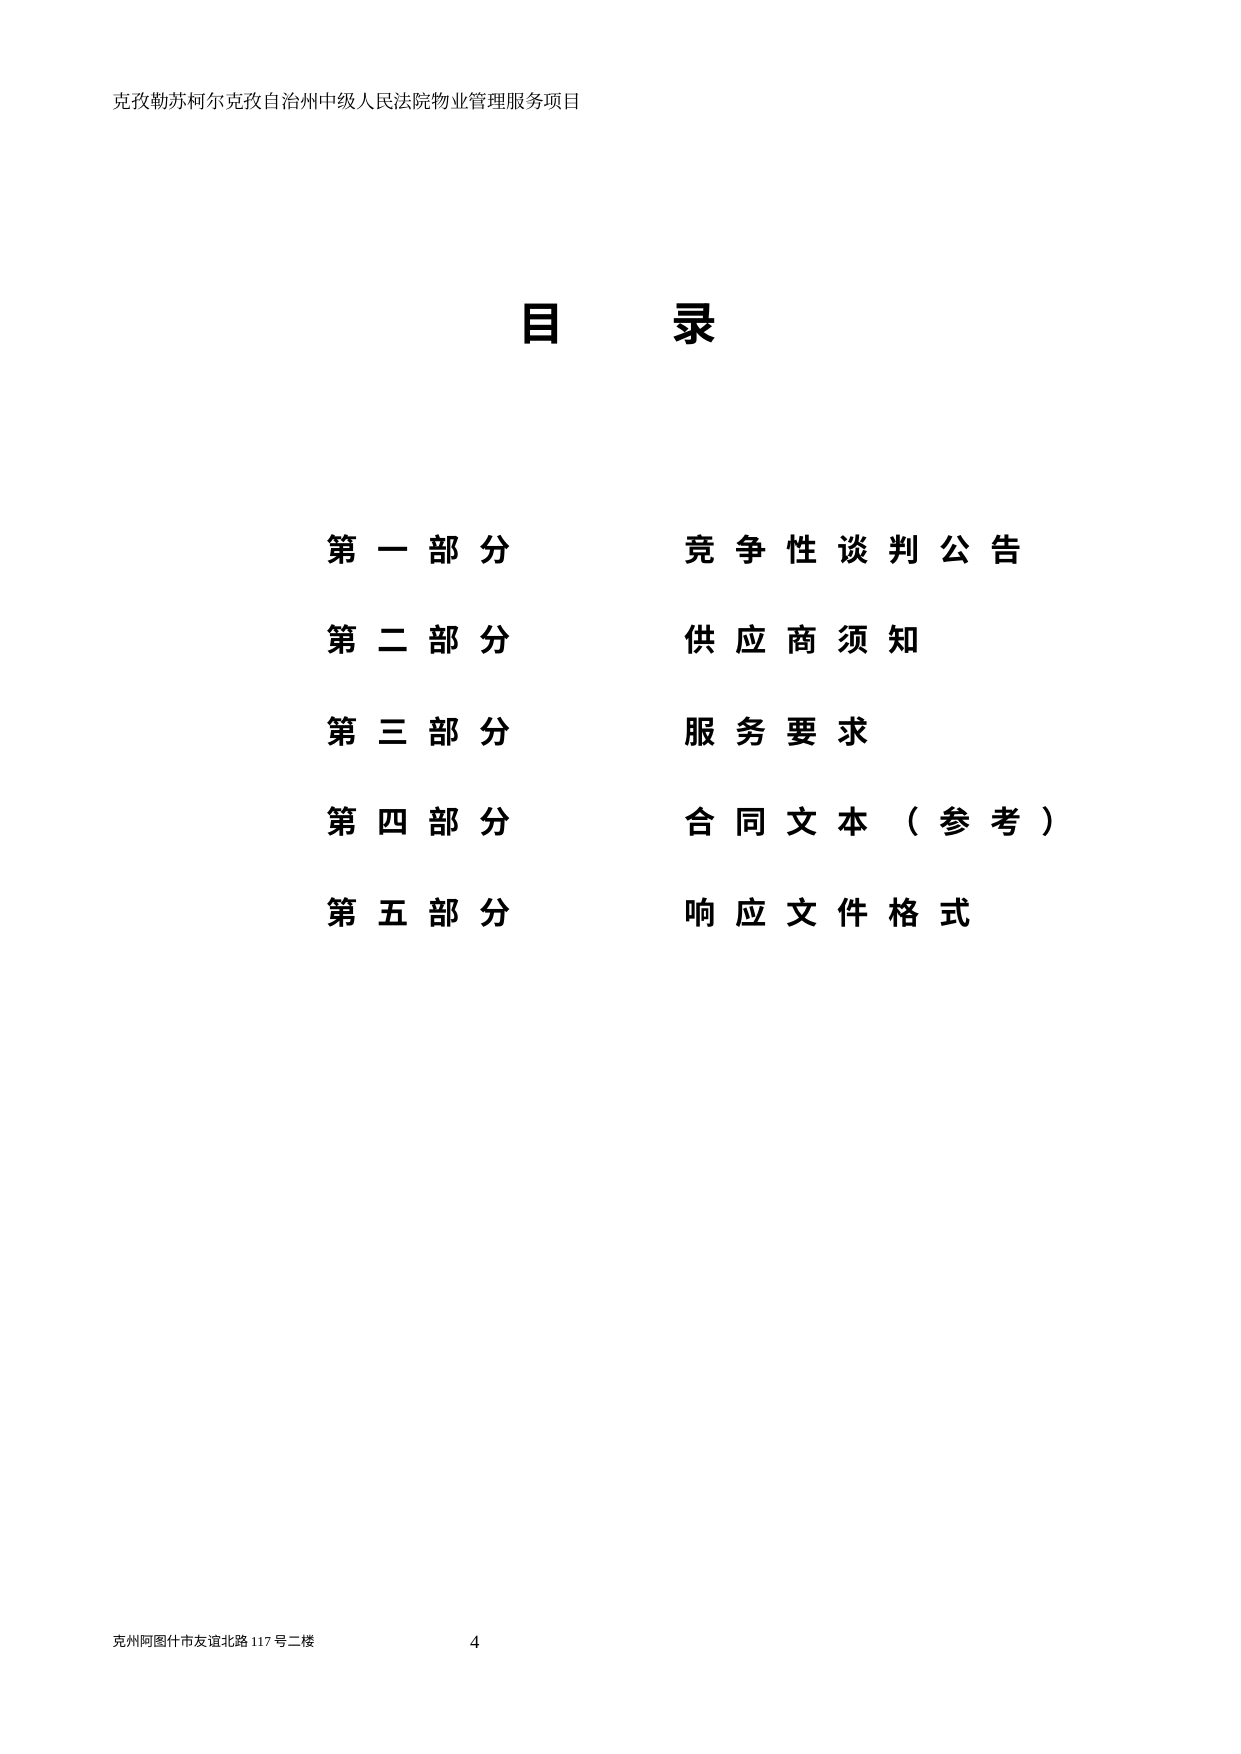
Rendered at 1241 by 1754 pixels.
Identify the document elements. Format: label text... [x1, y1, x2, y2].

text 第四部分 合同文本（参考） [122, 787, 1118, 856]
text 第三部分 服务要求 [122, 695, 1118, 764]
text 第五部分 响应文件格式 [122, 877, 1118, 947]
text 第一部分 竞争性谈判公告 [122, 513, 1118, 582]
text 第二部分 供应商须知 [122, 605, 1118, 674]
text 目 录 [122, 288, 1118, 357]
